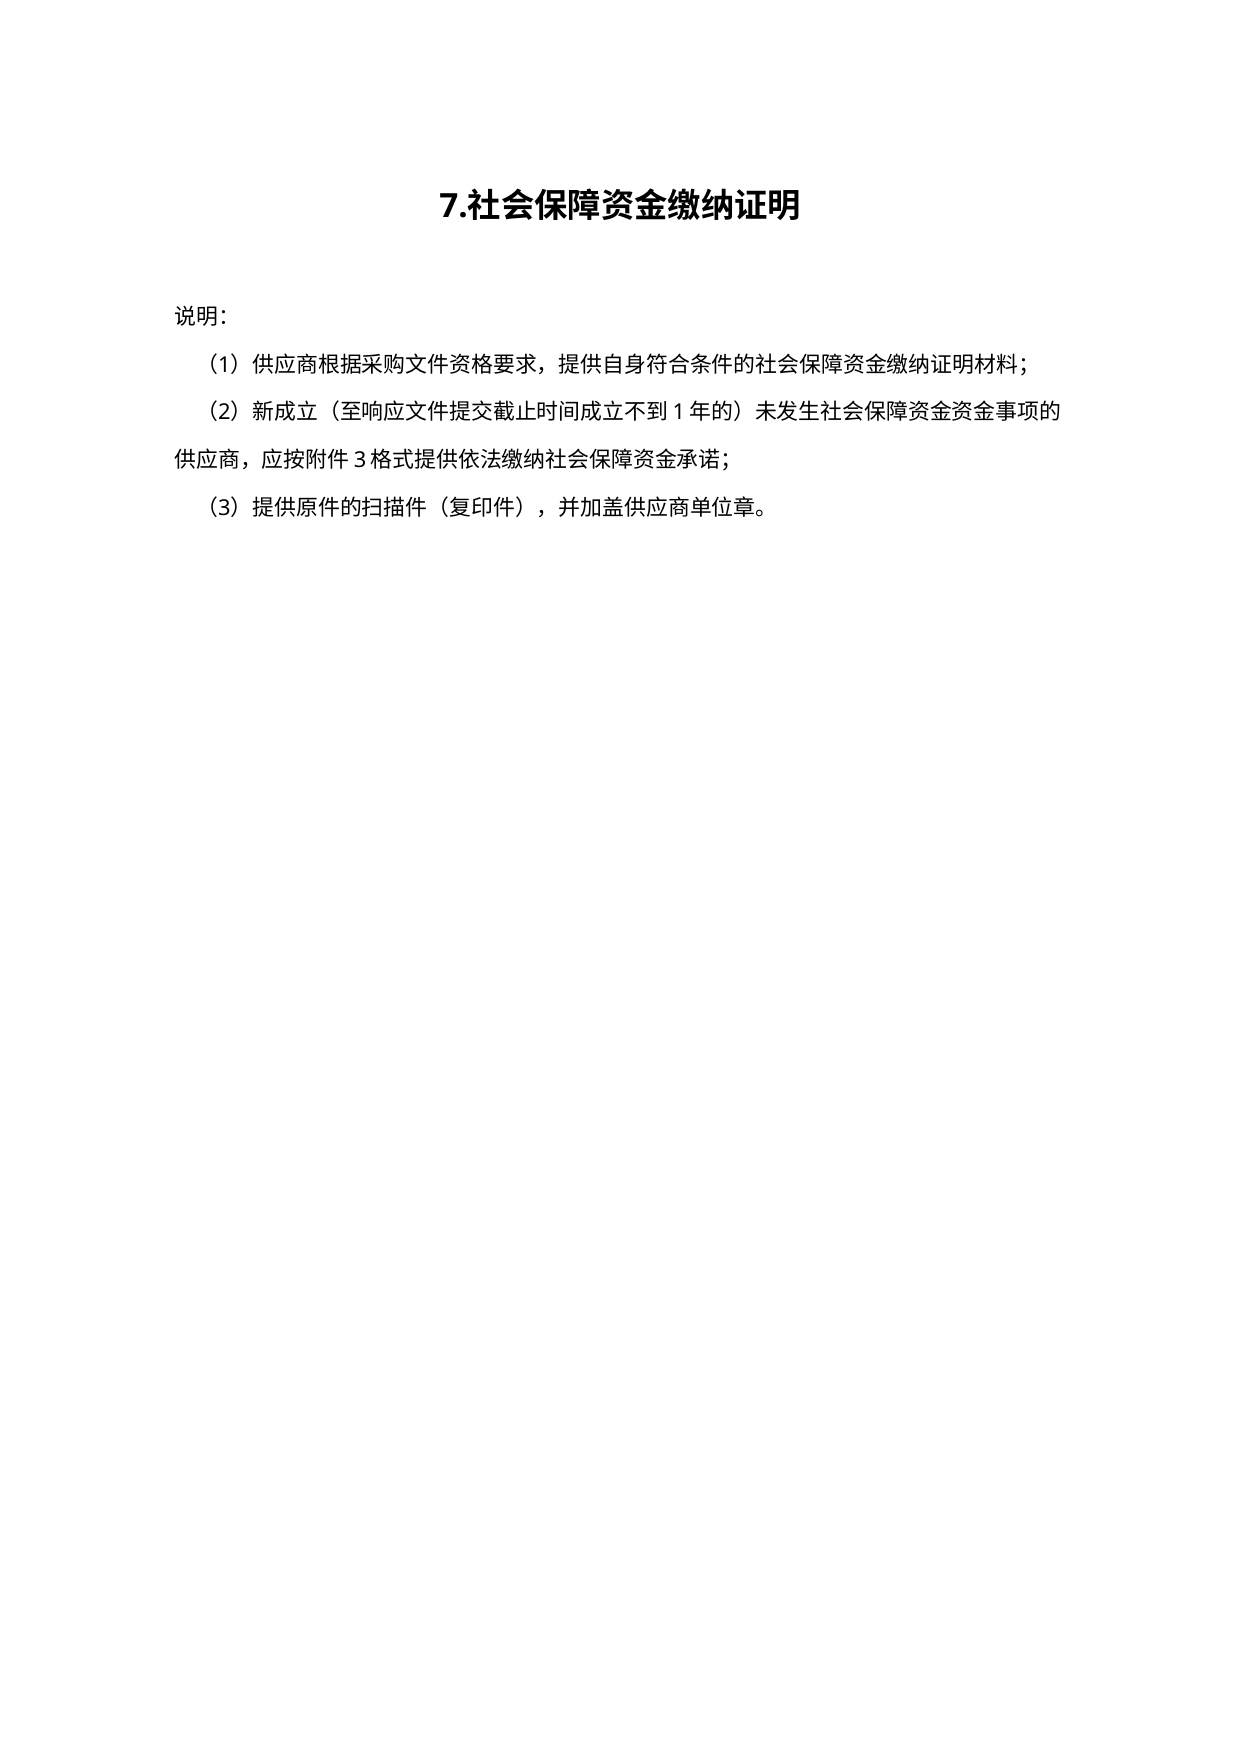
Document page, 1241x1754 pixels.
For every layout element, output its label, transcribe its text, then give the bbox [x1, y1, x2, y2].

text （3）提供原件的扫描件（复印件），并加盖供应商单位章。 [174, 489, 1066, 521]
text （1）供应商根据采购文件资格要求，提供自身符合条件的社会保障资金缴纳证明材料； [174, 347, 1066, 378]
text 说明： [174, 299, 1066, 331]
text 7.社会保障资金缴纳证明 [174, 171, 1066, 236]
text （2）新成立（至响应文件提交截止时间成立不到1年的）未发生社会保障资金资金事项的供应商，应按附件3格式提供依法缴纳社会保障资金承诺； [174, 394, 1066, 474]
